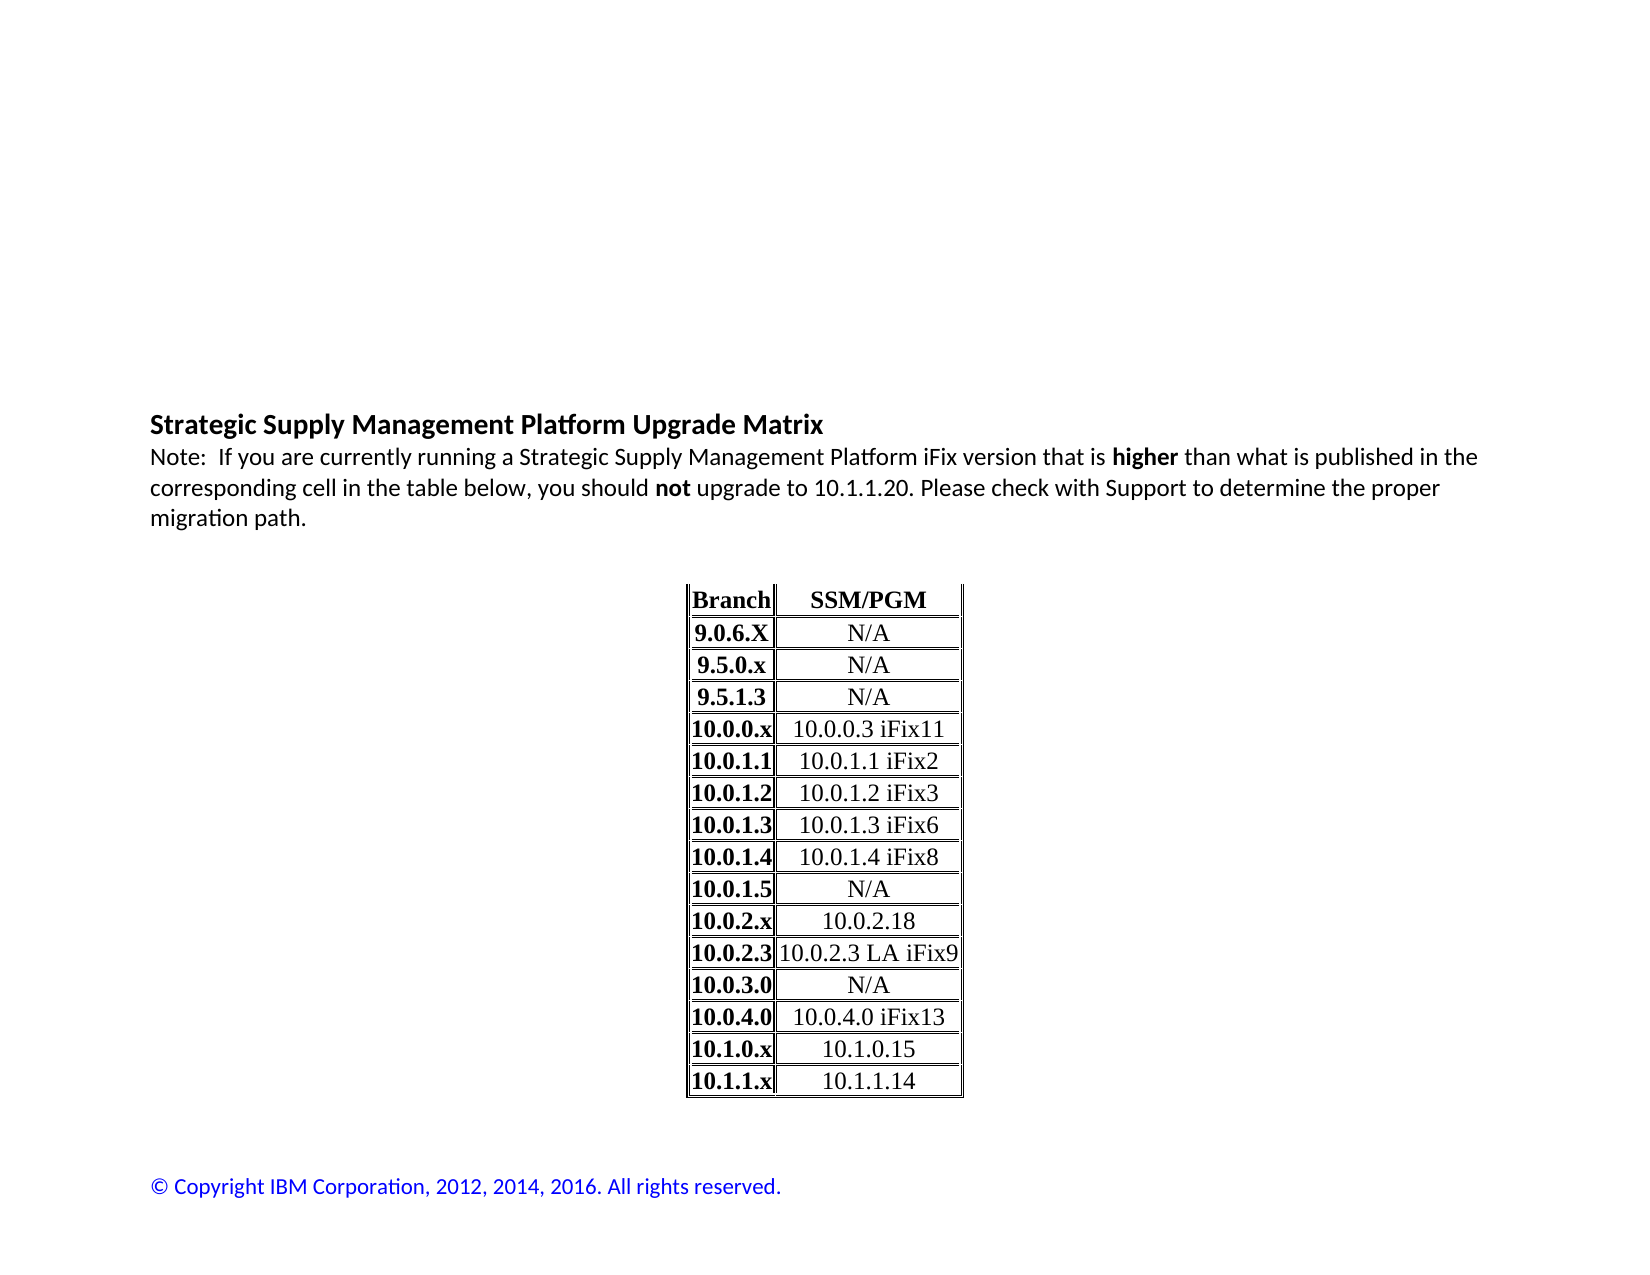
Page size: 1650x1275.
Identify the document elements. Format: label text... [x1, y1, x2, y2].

table_cell 10.1.0.x [690, 1031, 774, 1063]
table_cell N/A [777, 679, 961, 711]
text Strategic Supply Management Platform Upgrade Matrix [150, 406, 1500, 441]
text Note: If you are currently running a Strategic Supply Management Platform iFix version that is higher than what is published in the corresponding cell in the table below, you should not upgrade to 10.1.1.20. Please check with Support to determine the proper migration path. [150, 441, 1500, 533]
table_cell 10.0.1.3 [690, 807, 774, 839]
table_cell 10.0.1.1 iFix2 [777, 743, 961, 775]
table_cell 10.0.2.18 [777, 903, 961, 935]
table_cell 10.1.1.14 [775, 1063, 961, 1095]
table_cell 10.0.2.3 [690, 935, 774, 967]
table_cell 10.0.1.4 [690, 839, 774, 871]
table_cell 10.0.0.3 iFix11 [777, 711, 961, 743]
table_cell 10.1.1.x [690, 1063, 775, 1095]
table_cell 9.5.0.x [690, 647, 774, 679]
table_cell 10.0.2.x [690, 903, 774, 935]
table_cell N/A [777, 647, 961, 679]
table_cell 9.5.1.3 [690, 679, 774, 711]
table_cell N/A [777, 871, 961, 903]
table_cell 10.0.1.4 iFix8 [777, 839, 961, 871]
table_cell 10.0.1.1 [690, 743, 774, 775]
table_header SSM/PGM [777, 584, 961, 615]
table_cell 10.1.0.15 [777, 1031, 961, 1063]
table_cell 10.0.3.0 [690, 967, 774, 999]
table_cell N/A [777, 967, 961, 999]
table_header Branch [690, 584, 773, 615]
table_cell 10.0.1.5 [690, 871, 774, 903]
table_cell 9.0.6.X [690, 615, 774, 647]
table_cell 10.0.1.2 [690, 775, 774, 807]
table_cell 10.0.4.0 iFix13 [777, 999, 961, 1031]
table_cell 10.0.4.0 [690, 999, 774, 1031]
table_cell 10.0.0.x [690, 711, 774, 743]
table_cell 10.0.1.2 iFix3 [777, 775, 961, 807]
table_cell 10.0.2.3 LA iFix9 [777, 935, 961, 967]
table_cell 10.0.1.3 iFix6 [777, 807, 961, 839]
table_cell N/A [777, 615, 961, 647]
